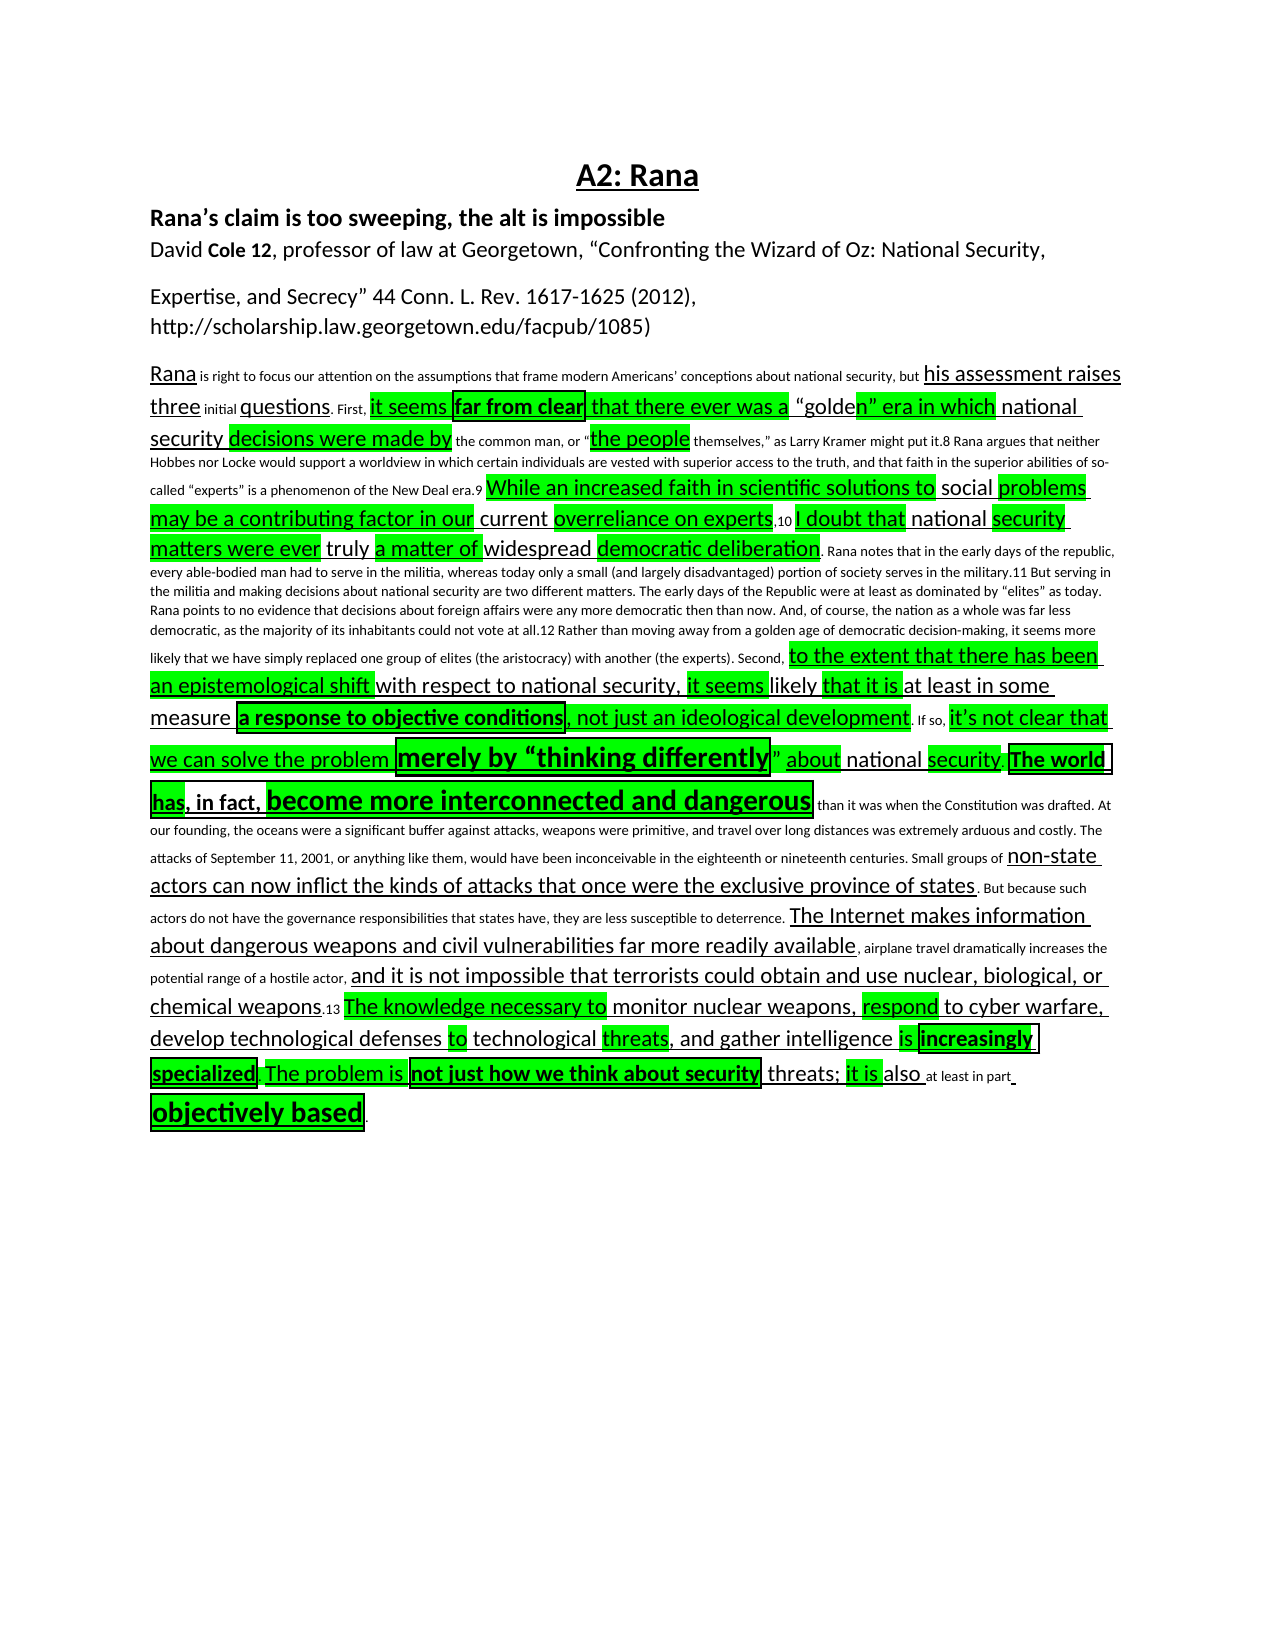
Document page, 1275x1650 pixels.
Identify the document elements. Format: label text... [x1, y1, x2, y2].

text Rana’s claim is too sweeping, the alt is impossible [150, 202, 1125, 233]
text Rana is right to focus our attention on the assumptions that frame modern Americans’ conceptions about national security, but his assessment raises three initial questions. First, it seems far from clear that there ever was a “golden” era in which national security decisions were made by the common man, or “the people themselves,” as Larry Kramer might put it.8 Rana argues that neither Hobbes nor Locke would support a worldview in which certain individuals are vested with superior access to the truth, and that faith in the superior abilities of so-called “experts” is a phenomenon of the New Deal era.9 While an increased faith in scientific solutions to social problems may be a contributing factor in our current overreliance on experts,10 I doubt that national security matters were ever truly a matter of widespread democratic deliberation. Rana notes that in the early days of the republic, every able-bodied man had to serve in the militia, whereas today only a small (and largely disadvantaged) portion of society serves in the military.11 But serving in the militia and making decisions about national security are two different matters. The early days of the Republic were at least as dominated by “elites” as today. Rana points to no evidence that decisions about foreign affairs were any more democratic then than now. And, of course, the nation as a whole was far less democratic, as the majority of its inhabitants could not vote at all.12 Rather than moving away from a golden age of democratic decision-making, it seems more likely that we have simply replaced one group of elites (the aristocracy) with another (the experts). Second, to the extent that there has been an epistemological shift with respect to national security, it seems likely that it is at least in some measure a response to objective conditions, not just an ideological development. If so, it’s not clear that we can solve the problem merely by “thinking differently” about national security. The world has, in fact, become more interconnected and dangerous than it was when the Constitution was drafted. At our founding, the oceans were a significant buffer against attacks, weapons were primitive, and travel over long distances was extremely arduous and costly. The attacks of September 11, 2001, or anything like them, would have been inconceivable in the eighteenth or nineteenth centuries. Small groups of non-state actors can now inflict the kinds of attacks that once were the exclusive province of states. But because such actors do not have the governance responsibilities that states have, they are less susceptible to deterrence. The Internet makes information about dangerous weapons and civil vulnerabilities far more readily available, airplane travel dramatically increases the potential range of a hostile actor, and it is not impossible that terrorists could obtain and use nuclear, biological, or chemical weapons.13 The knowledge necessary to monitor nuclear weapons, respond to cyber warfare, develop technological defenses to technological threats, and gather intelligence is increasingly specialized. The problem is not just how we think about security threats; it is also at least in part objectively based. [150, 359, 1125, 1132]
text A2: Rana [150, 154, 1125, 195]
text David Cole 12, professor of law at Georgetown, “Confronting the Wizard of Oz: National Security, [150, 235, 1125, 263]
text Expertise, and Secrecy” 44 Conn. L. Rev. 1617-1625 (2012), http://scholarship.law.georgetown.edu/facpub/1085) [150, 282, 1125, 340]
